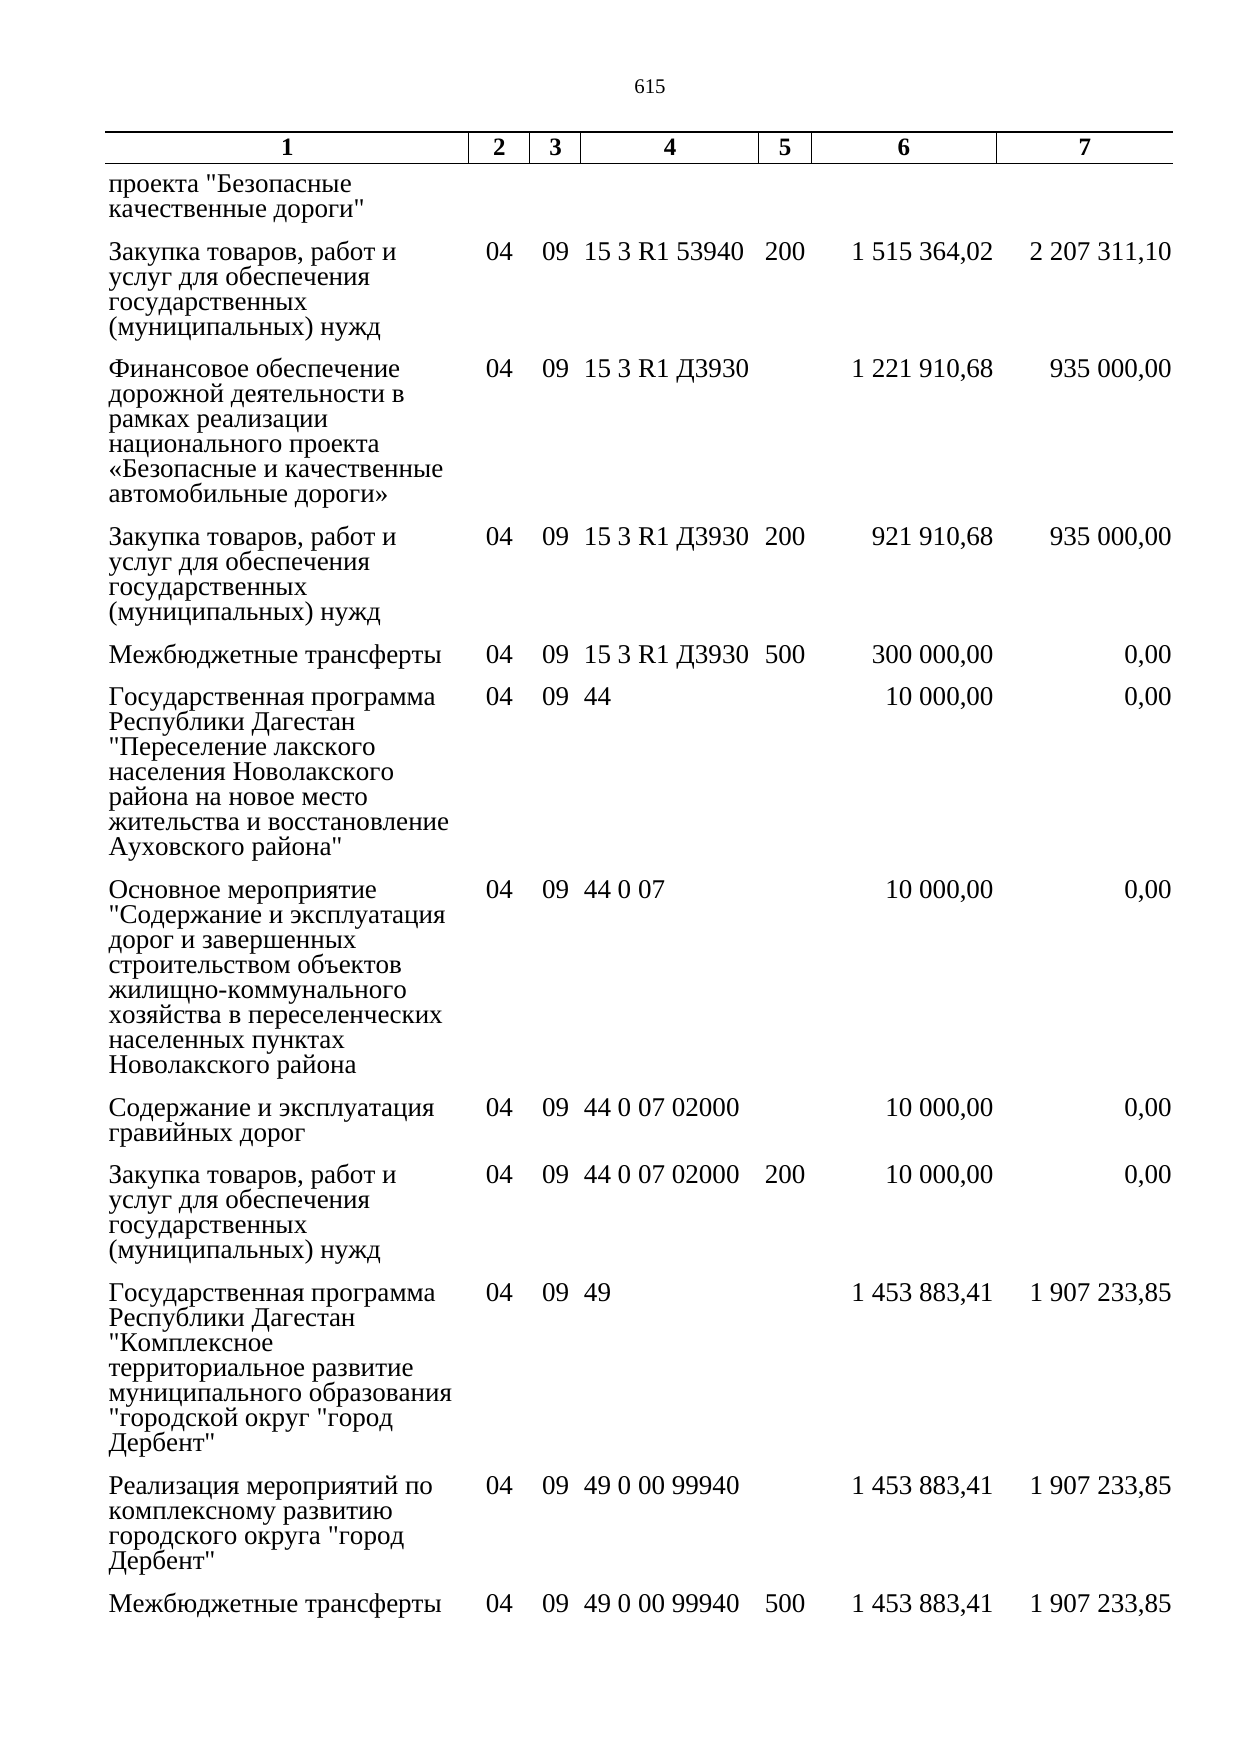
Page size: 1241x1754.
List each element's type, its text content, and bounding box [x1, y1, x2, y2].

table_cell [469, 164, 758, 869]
table_header 5 [759, 133, 811, 163]
table_header 4 [581, 133, 758, 163]
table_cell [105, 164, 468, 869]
table_header 1 [105, 133, 468, 163]
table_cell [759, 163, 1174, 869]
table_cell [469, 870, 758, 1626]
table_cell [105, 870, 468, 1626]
table_header 3 [530, 133, 580, 163]
table_header 6 [812, 133, 996, 163]
table_header 7 [997, 133, 1173, 163]
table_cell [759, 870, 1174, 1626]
table_header 2 [469, 133, 529, 163]
